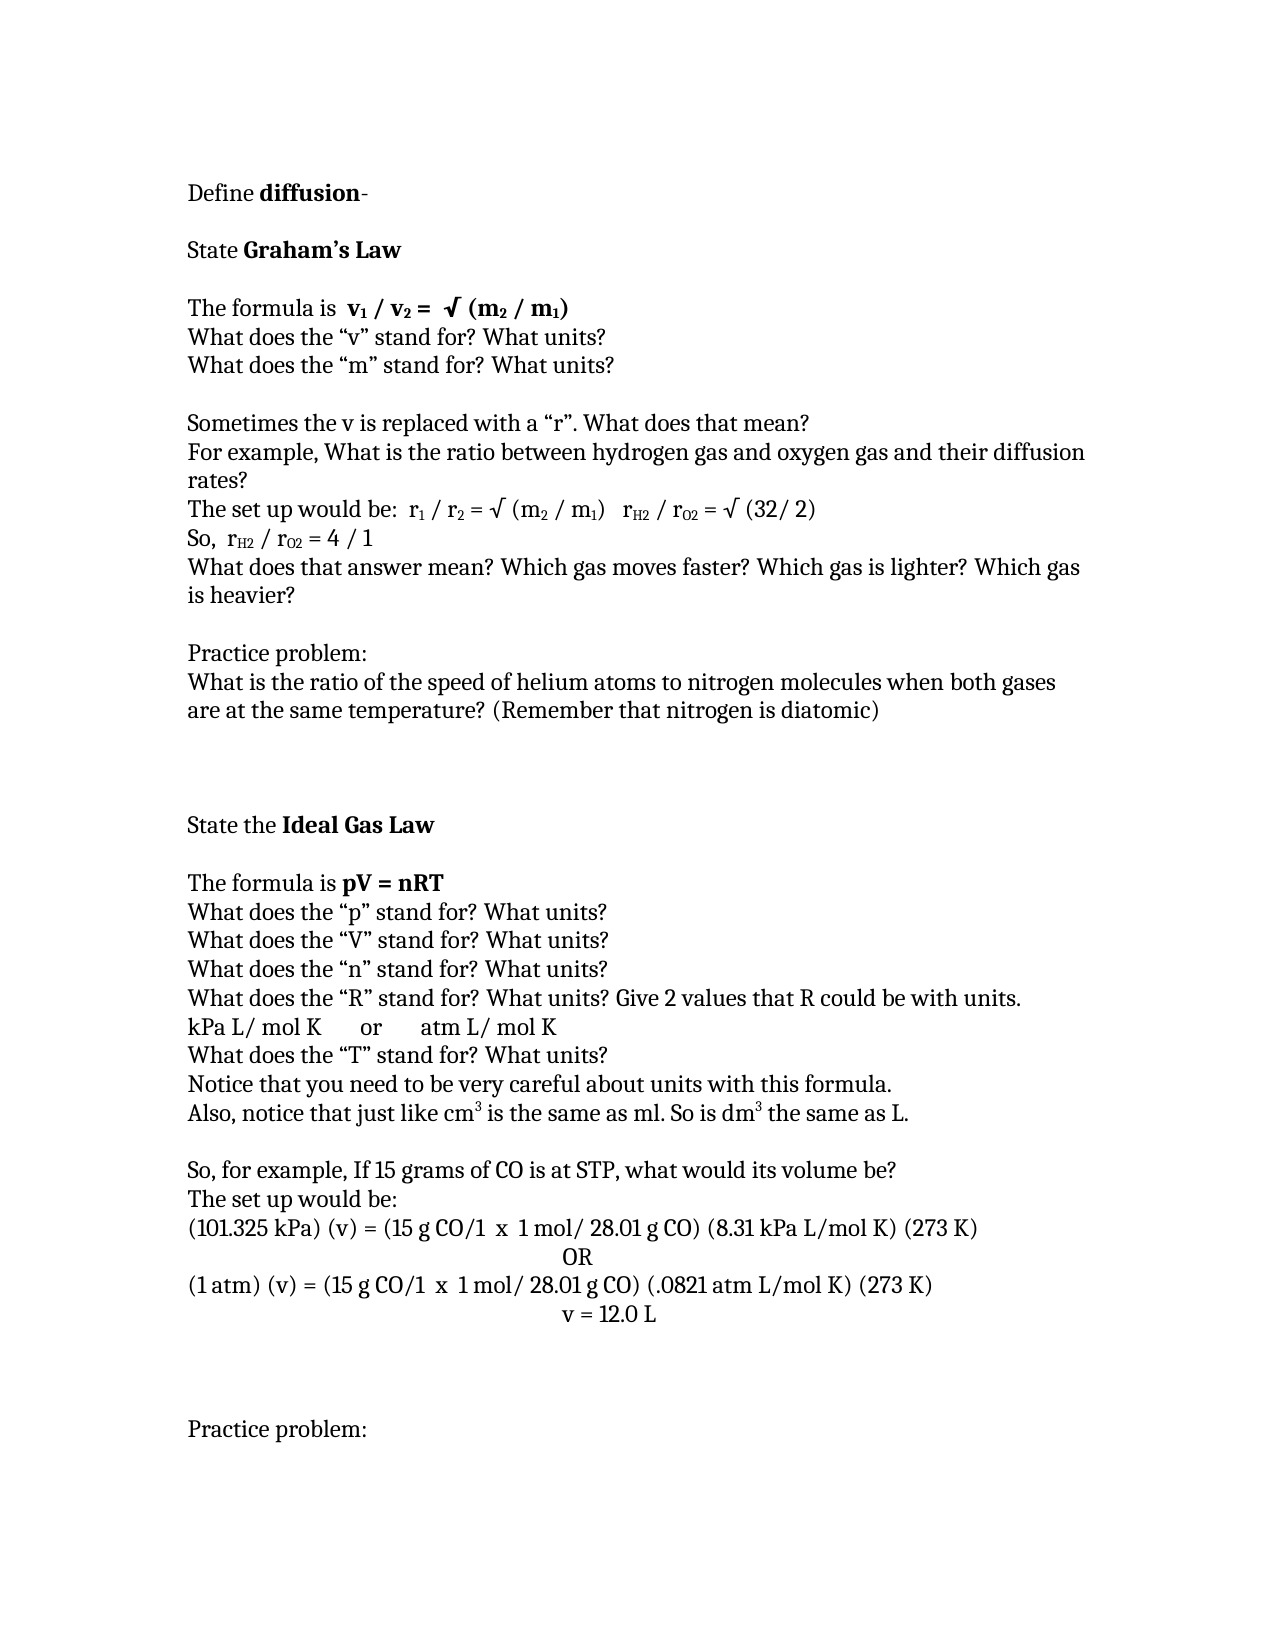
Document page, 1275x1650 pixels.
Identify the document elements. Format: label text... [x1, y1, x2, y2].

text kPa L/ mol K or atm L/ mol K [187, 1012, 1087, 1041]
text For example, What is the ratio between hydrogen gas and oxygen gas and their diffusion rates? [187, 437, 1087, 495]
text Practice problem: [187, 1415, 1087, 1444]
text The set up would be: r1 / r2 = √ (m2 / m1) rH2 / rO2 = √ (32/ 2) [187, 495, 1087, 524]
text (101.325 kPa) (v) = (15 g CO/1 x 1 mol/ 28.01 g CO) (8.31 kPa L/mol K) (273 K) [187, 1214, 1087, 1242]
text v = 12.0 L [187, 1300, 1087, 1329]
text What does the “n” stand for? What units? [187, 955, 1087, 984]
text The formula is pV = nRT [187, 869, 1087, 897]
text State Graham’s Law [187, 236, 1087, 265]
text What does the “T” stand for? What units? [187, 1041, 1087, 1070]
text What does the “R” stand for? What units? Give 2 values that R could be with units. [187, 984, 1087, 1012]
text What does the “p” stand for? What units? [187, 897, 1087, 926]
text What is the ratio of the speed of helium atoms to nitrogen molecules when both gases are at the same temperature? (Remember that nitrogen is diatomic) [187, 667, 1087, 725]
text What does the “m” stand for? What units? [187, 351, 1087, 380]
text What does the “v” stand for? What units? [187, 322, 1087, 351]
text State the Ideal Gas Law [187, 811, 1087, 840]
text Practice problem: [187, 639, 1087, 667]
text So, rH2 / rO2 = 4 / 1 [187, 524, 1087, 552]
text Sometimes the v is replaced with a “r”. What does that mean? [187, 409, 1087, 437]
text Define diffusion- [187, 179, 1087, 207]
text What does that answer mean? Which gas moves faster? Which gas is lighter? Which gas is heavier? [187, 552, 1087, 610]
text So, for example, If 15 grams of CO is at STP, what would its volume be? [187, 1156, 1087, 1185]
text (1 atm) (v) = (15 g CO/1 x 1 mol/ 28.01 g CO) (.0821 atm L/mol K) (273 K) [187, 1271, 1087, 1300]
text OR [187, 1242, 1087, 1271]
text Notice that you need to be very careful about units with this formula. [187, 1070, 1087, 1099]
text What does the “V” stand for? What units? [187, 926, 1087, 955]
text Also, notice that just like cm3 is the same as ml. So is dm3 the same as L. [187, 1099, 1087, 1127]
text The formula is v1 / v2 = √ (m2 / m1) [187, 294, 1087, 322]
text The set up would be: [187, 1185, 1087, 1214]
